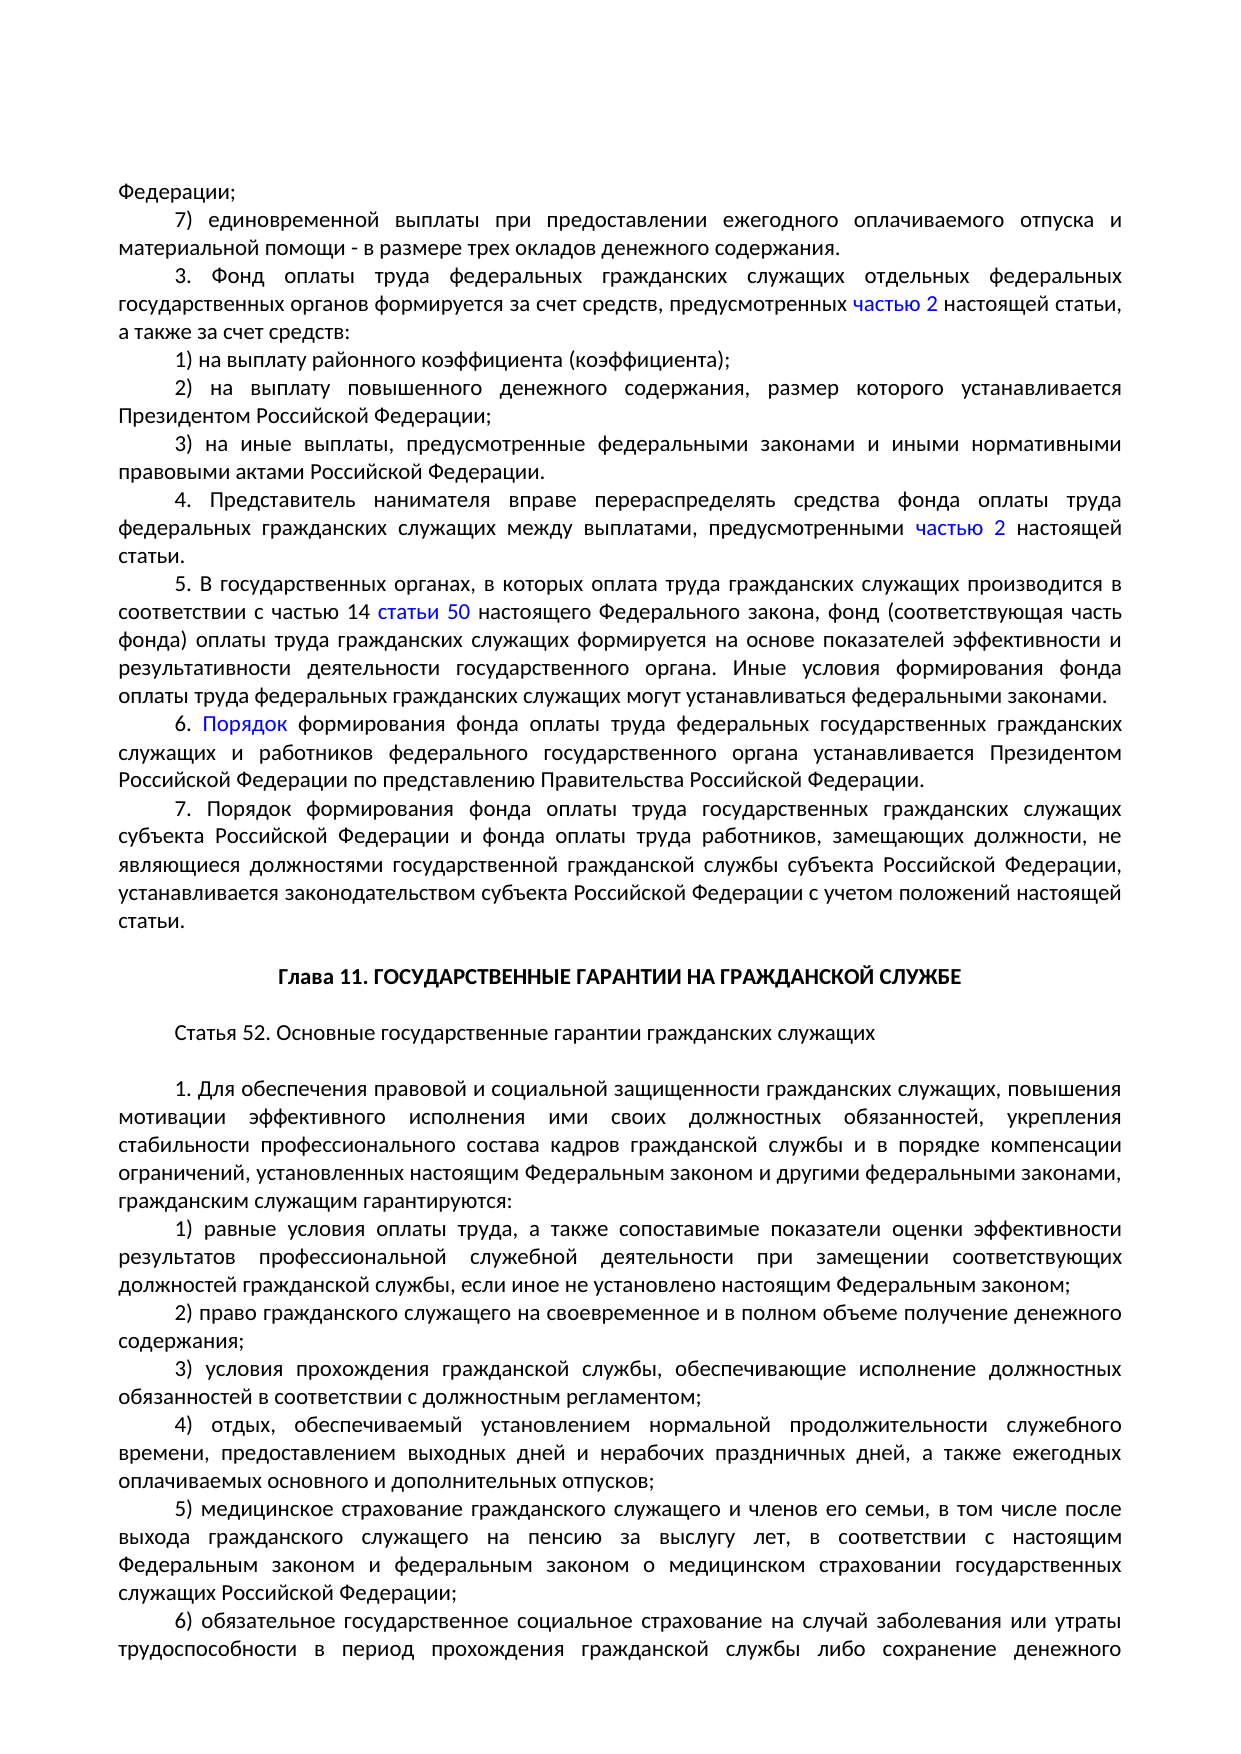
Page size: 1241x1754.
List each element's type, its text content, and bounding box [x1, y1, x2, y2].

text 5. В государственных органах, в которых оплата труда гражданских служащих производится в соответствии с частью 14 статьи 50 настоящего Федерального закона, фонд (соответствующая часть фонда) оплаты труда гражданских служащих формируется на основе показателей эффективности и результативности деятельности государственного органа. Иные условия формирования фонда оплаты труда федеральных гражданских служащих могут устанавливаться федеральными законами. [118, 569, 1122, 709]
text 2) право гражданского служащего на своевременное и в полном объеме получение денежного содержания; [118, 1298, 1122, 1354]
text 1. Для обеспечения правовой и социальной защищенности гражданских служащих, повышения мотивации эффективного исполнения ими своих должностных обязанностей, укрепления стабильности профессионального состава кадров гражданской службы и в порядке компенсации ограничений, установленных настоящим Федеральным законом и другими федеральными законами, гражданским служащим гарантируются: [118, 1074, 1122, 1214]
title Глава 11. ГОСУДАРСТВЕННЫЕ ГАРАНТИИ НА ГРАЖДАНСКОЙ СЛУЖБЕ [118, 962, 1122, 990]
text 3. Фонд оплаты труда федеральных гражданских служащих отдельных федеральных государственных органов формируется за счет средств, предусмотренных частью 2 настоящей статьи, а также за счет средств: [118, 261, 1122, 345]
text 3) на иные выплаты, предусмотренные федеральными законами и иными нормативными правовыми актами Российской Федерации. [118, 429, 1122, 485]
text 6. Порядок формирования фонда оплаты труда федеральных государственных гражданских служащих и работников федерального государственного органа устанавливается Президентом Российской Федерации по представлению Правительства Российской Федерации. [118, 709, 1122, 794]
text 1) равные условия оплаты труда, а также сопоставимые показатели оценки эффективности результатов профессиональной служебной деятельности при замещении соответствующих должностей гражданской службы, если иное не установлено настоящим Федеральным законом; [118, 1214, 1122, 1298]
text 7. Порядок формирования фонда оплаты труда государственных гражданских служащих субъекта Российской Федерации и фонда оплаты труда работников, замещающих должности, не являющиеся должностями государственной гражданской службы субъекта Российской Федерации, устанавливается законодательством субъекта Российской Федерации с учетом положений настоящей статьи. [118, 794, 1122, 934]
text 2) на выплату повышенного денежного содержания, размер которого устанавливается Президентом Российской Федерации; [118, 373, 1122, 429]
text 5) медицинское страхование гражданского служащего и членов его семьи, в том числе после выхода гражданского служащего на пенсию за выслугу лет, в соответствии с настоящим Федеральным законом и федеральным законом о медицинском страховании государственных служащих Российской Федерации; [118, 1494, 1122, 1606]
text 4. Представитель нанимателя вправе перераспределять средства фонда оплаты труда федеральных гражданских служащих между выплатами, предусмотренными частью 2 настоящей статьи. [118, 485, 1122, 569]
text 7) единовременной выплаты при предоставлении ежегодного оплачиваемого отпуска и материальной помощи - в размере трех окладов денежного содержания. [118, 205, 1122, 261]
text 3) условия прохождения гражданской службы, обеспечивающие исполнение должностных обязанностей в соответствии с должностным регламентом; [118, 1354, 1122, 1410]
text 1) на выплату районного коэффициента (коэффициента); [118, 345, 1122, 373]
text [118, 1606, 1122, 1662]
text Статья 52. Основные государственные гарантии гражданских служащих [118, 1018, 1122, 1046]
text 4) отдых, обеспечиваемый установлением нормальной продолжительности служебного времени, предоставлением выходных дней и нерабочих праздничных дней, а также ежегодных оплачиваемых основного и дополнительных отпусков; [118, 1410, 1122, 1494]
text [118, 177, 1122, 205]
